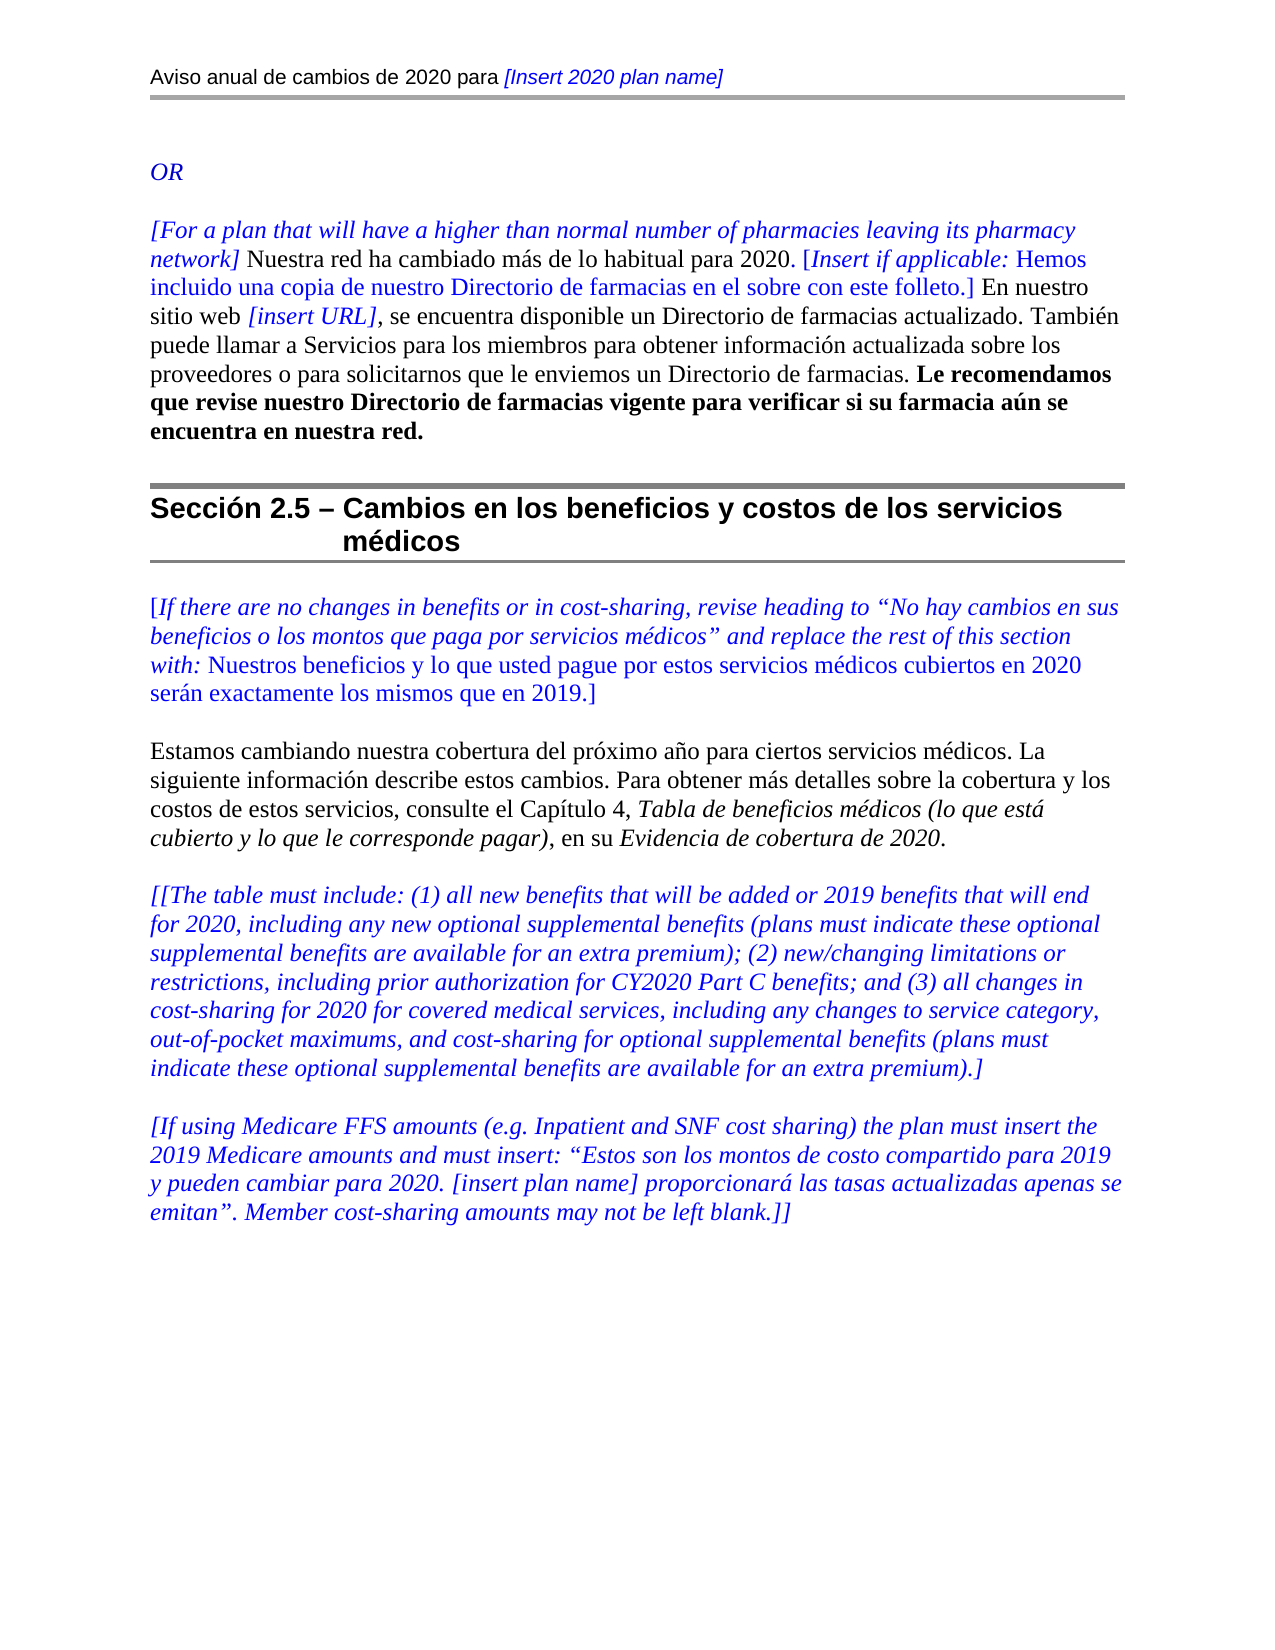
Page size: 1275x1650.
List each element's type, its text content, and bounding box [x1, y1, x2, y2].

text Estamos cambiando nuestra cobertura del próximo año para ciertos servicios médicos. La siguiente información describe estos cambios. Para obtener más detalles sobre la cobertura y los costos de estos servicios, consulte el Capítulo 4, Tabla de beneficios médicos (lo que está cubierto y lo que le corresponde pagar), en su Evidencia de cobertura de 2020. [150, 823, 1125, 938]
subtitle Sección 2.5 – Cambios en los beneficios y costos de los servicios médicos [150, 575, 1125, 647]
text [If using Medicare FFS amounts (e.g. Inpatient and SNF cost sharing) the plan must insert the 2019 Medicare amounts and must insert: “Estos son los montos de costo compartido para 2019 y pueden cambiar para 2020. [insert plan name] proporcionará las tasas actualizadas apenas se emitan”. Member cost-sharing amounts may not be left blank.]] [150, 1198, 1125, 1313]
text OR [150, 244, 1125, 272]
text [150, 157, 1125, 214]
text [For a plan that will have a higher than normal number of pharmacies leaving its pharmacy network] Nuestra red ha cambiado más de lo habitual para 2020. [Insert if applicable: Hemos incluido una copia de nuestro Directorio de farmacias en el sobre con este folleto.] En nuestro sitio web [insert URL], se encuentra disponible un Directorio de farmacias actualizado. También puede llamar a Servicios para los miembros para obtener información actualizada sobre los proveedores o para solicitarnos que le enviemos un Directorio de farmacias. Le recomendamos que revise nuestro Directorio de farmacias vigente para verificar si su farmacia aún se encuentra en nuestra red. [150, 302, 1125, 532]
text [[The table must include: (1) all new benefits that will be added or 2019 benefits that will end for 2020, including any new optional supplemental benefits (plans must indicate these optional supplemental benefits are available for an extra premium); (2) new/changing limitations or restrictions, including prior authorization for CY2020 Part C benefits; and (3) all changes in cost-sharing for 2020 for covered medical services, including any changes to service category, out-of-pocket maximums, and cost-sharing for optional supplemental benefits (plans must indicate these optional supplemental benefits are available for an extra premium).] [150, 967, 1125, 1168]
text [If there are no changes in benefits or in cost-sharing, revise heading to “No hay cambios en sus beneficios o los montos que paga por servicios médicos” and replace the rest of this section with: Nuestros beneficios y lo que usted pague por estos servicios médicos cubiertos en 2020 serán exactamente los mismos que en 2019.] [150, 679, 1125, 794]
